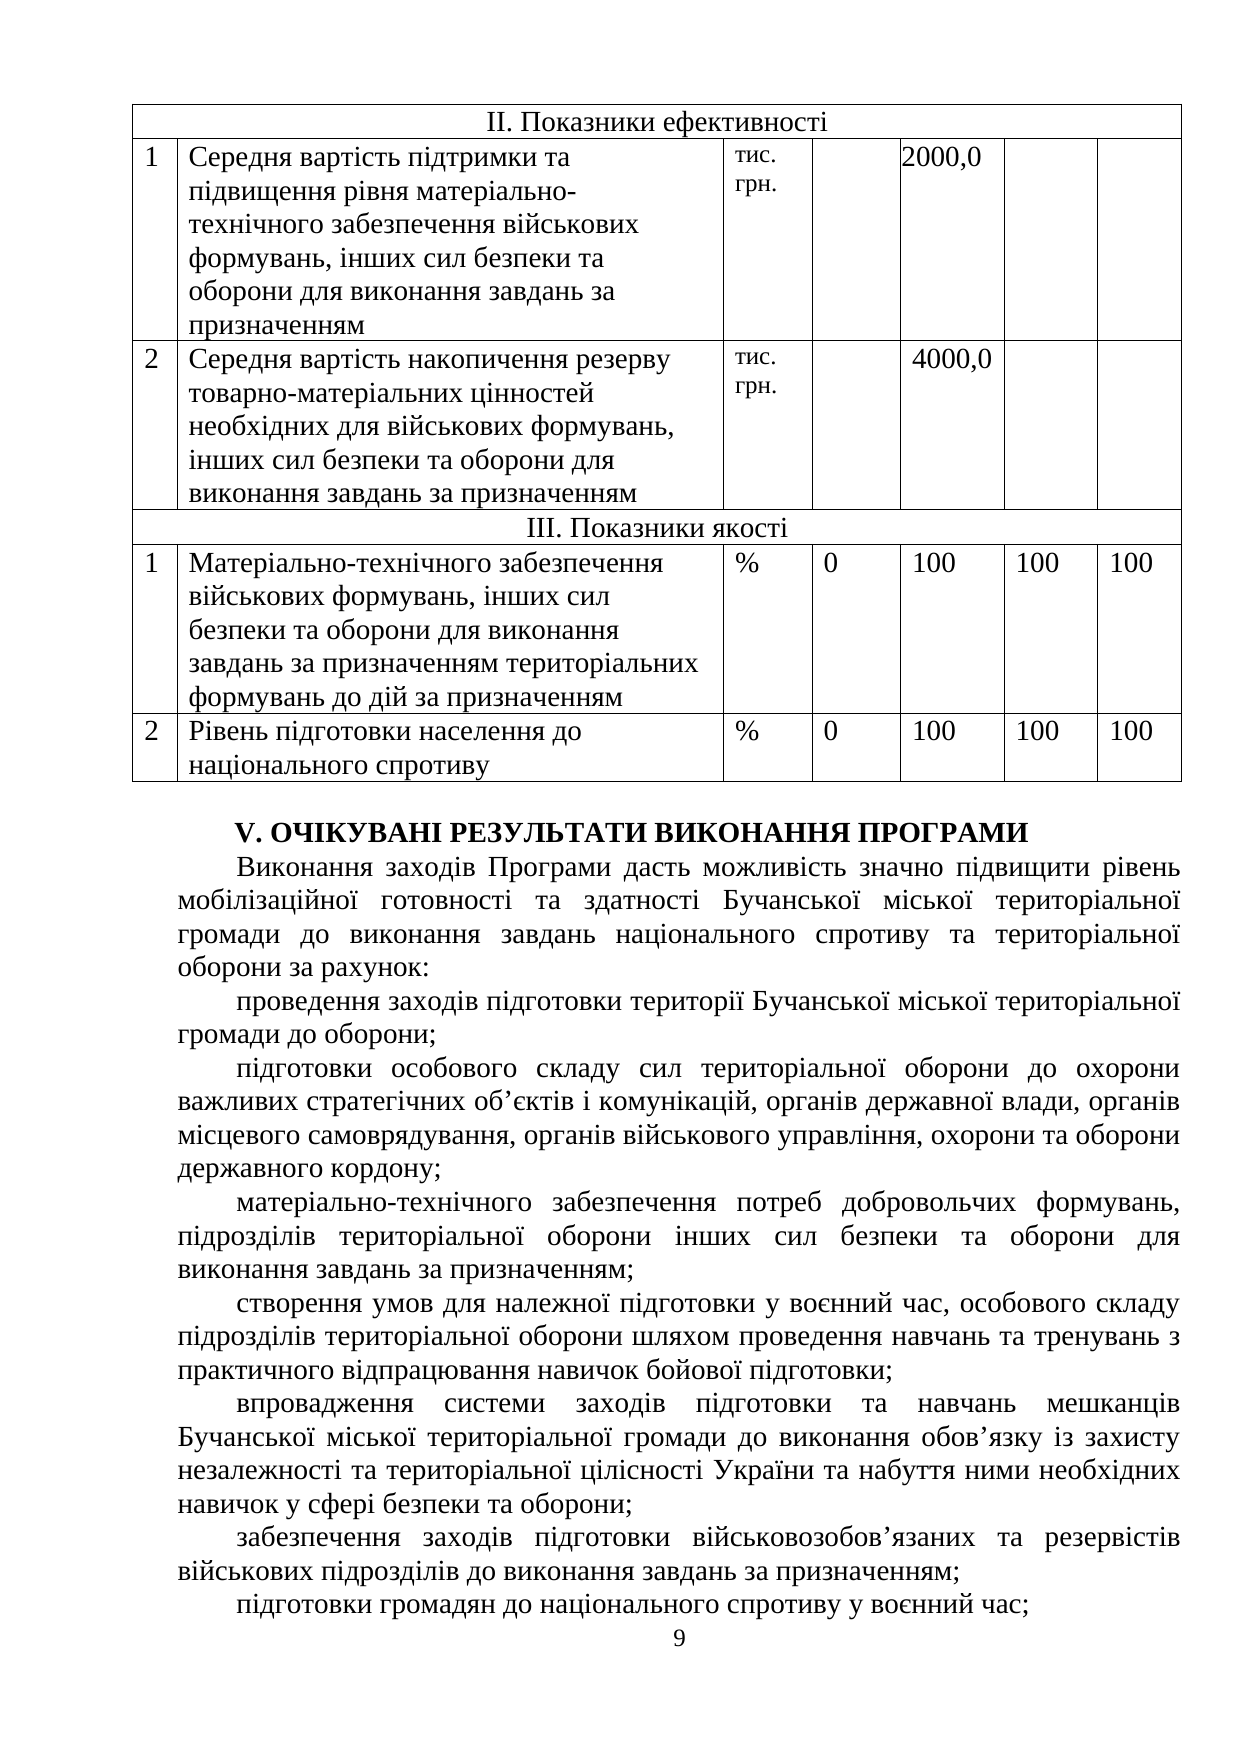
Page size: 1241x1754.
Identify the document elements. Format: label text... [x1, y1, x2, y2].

table_cell 4000,0 [901, 341, 1004, 509]
text забезпечення заходів підготовки військовозобов’язаних та резервістів військових підрозділів до виконання завдань за призначенням; [177, 1519, 1181, 1587]
table_cell 0 [813, 545, 900, 712]
table_cell Рівень підготовки населення до національного спротиву [178, 714, 723, 781]
text підготовки особового складу сил територіальної оборони до охорони важливих стратегічних об’єктів і комунікацій, органів державної влади, органів місцевого самоврядування, органів військового управління, охорони та оборони державного кордону; [177, 1050, 1181, 1184]
table_cell 100 [901, 714, 1004, 781]
table_cell [1098, 341, 1181, 509]
text V. ОЧІКУВАНІ РЕЗУЛЬТАТИ ВИКОНАННЯ ПРОГРАМИ [177, 815, 1181, 849]
table_cell 100 [1005, 714, 1097, 781]
table_cell 100 [1098, 714, 1181, 781]
table_cell Середня вартість накопичення резерву товарно-матеріальних цінностей необхідних для військових формувань, інших сил безпеки та оборони для виконання завдань за призначенням [178, 341, 723, 509]
table_cell Середня вартість підтримки та підвищення рівня матеріально-технічного забезпечення військових формувань, інших сил безпеки та оборони для виконання завдань за призначенням [178, 139, 723, 340]
text проведення заходів підготовки території Бучанської міської територіальної громади до оборони; [177, 983, 1181, 1050]
table_cell % [724, 545, 812, 712]
table_cell % [724, 714, 812, 781]
table_cell Матеріально-технічного забезпечення військових формувань, інших сил безпеки та оборони для виконання завдань за призначенням територіальних формувань до дій за призначенням [178, 545, 723, 712]
table_cell 100 [1098, 545, 1181, 712]
table_cell 1 [133, 139, 177, 340]
table_cell 2000,0 [901, 139, 1004, 340]
table_cell 100 [1005, 545, 1097, 712]
table_cell тис. грн. [724, 139, 812, 340]
text впровадження системи заходів підготовки та навчань мешканців Бучанської міської територіальної громади до виконання обов’язку із захисту незалежності та територіальної цілісності України та набуття ними необхідних навичок у сфері безпеки та оборони; [177, 1385, 1181, 1519]
text підготовки громадян до національного спротиву у воєнний час; [177, 1587, 1181, 1620]
table_cell 2 [133, 714, 177, 781]
table_cell 100 [901, 545, 1004, 712]
table_cell [813, 139, 900, 340]
table_cell 2 [133, 341, 177, 509]
table_cell ІІ. Показники ефективності [133, 105, 1181, 138]
text створення умов для належної підготовки у воєнний час, особового складу підрозділів територіальної оборони шляхом проведення навчань та тренувань з практичного відпрацювання навичок бойової підготовки; [177, 1285, 1181, 1385]
table_cell 0 [813, 714, 900, 781]
table_cell [1005, 139, 1097, 340]
table_cell [1005, 341, 1097, 509]
text матеріально-технічного забезпечення потреб добровольчих формувань, підрозділів територіальної оборони інших сил безпеки та оборони для виконання завдань за призначенням; [177, 1184, 1181, 1285]
table_cell ІІІ. Показники якості [133, 510, 1181, 544]
text Виконання заходів Програми дасть можливість значно підвищити рівень мобілізаційної готовності та здатності Бучанської міської територіальної громади до виконання завдань національного спротиву та територіальної оборони за рахунок: [177, 849, 1181, 983]
table_cell 1 [133, 545, 177, 712]
table_cell тис. грн. [724, 341, 812, 509]
table_cell [1098, 139, 1181, 340]
table_cell [813, 341, 900, 509]
